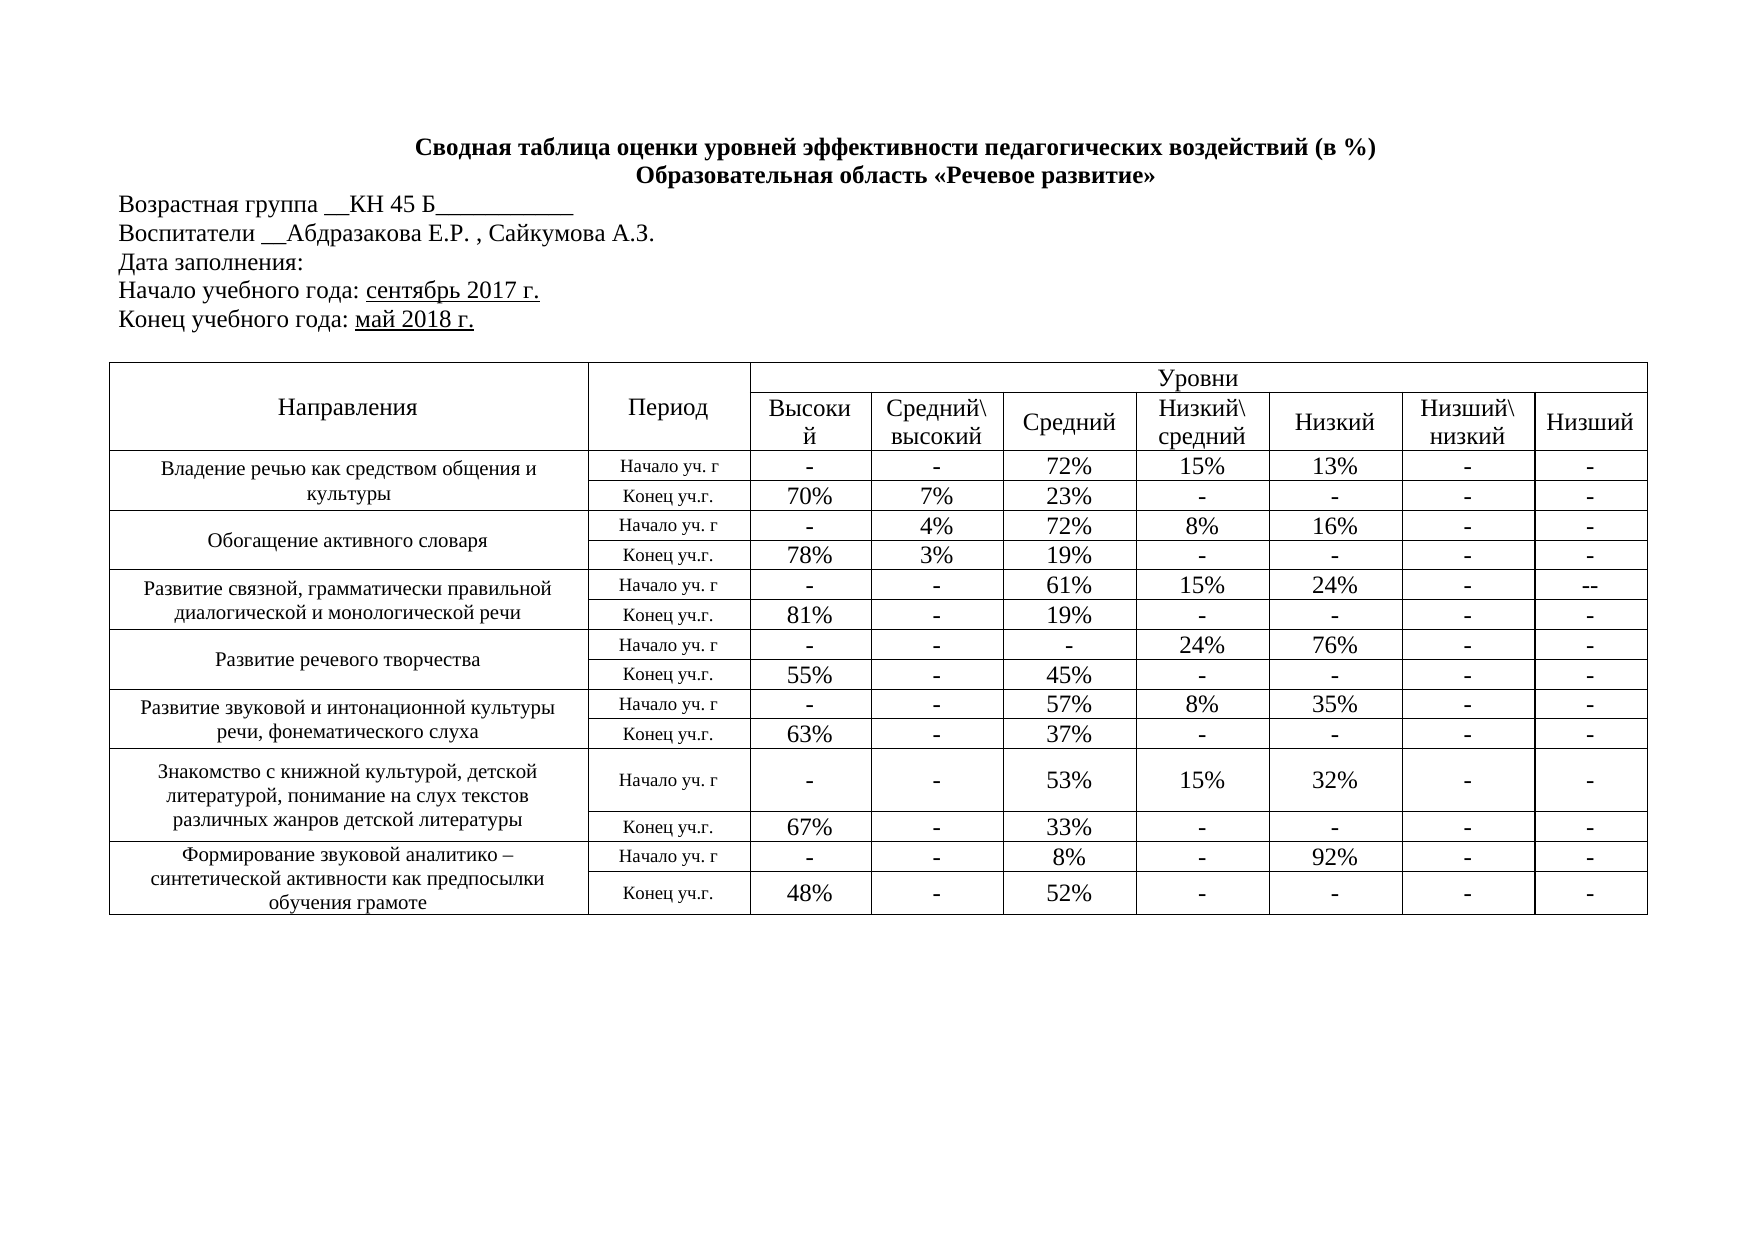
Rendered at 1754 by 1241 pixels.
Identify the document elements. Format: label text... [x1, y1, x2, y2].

table_cell Средний\ высокий [872, 393, 1003, 450]
table_cell 8% [1137, 690, 1269, 718]
table_cell - [1137, 719, 1269, 748]
table_cell 19% [1004, 541, 1136, 569]
table_cell 57% [1004, 690, 1136, 718]
table_cell 92% [1270, 842, 1402, 871]
table_cell - [751, 690, 871, 718]
table_cell - [872, 600, 1003, 629]
table_cell - [872, 451, 1003, 480]
table_cell Начало уч. г [589, 842, 750, 871]
table_cell 48% [751, 872, 871, 914]
table_cell 63% [751, 719, 871, 748]
table_cell Развитие связной, грамматически правильной диалогической и монологической речи [110, 570, 588, 629]
table_cell - [1137, 660, 1269, 688]
table_cell Конец уч.г. [589, 481, 750, 510]
table_cell Начало уч. г [589, 749, 750, 811]
table_cell 45% [1004, 660, 1136, 688]
table_cell - [1536, 481, 1647, 510]
table_cell - [1004, 630, 1136, 659]
table_cell 72% [1004, 511, 1136, 539]
table_header Уровни [751, 363, 1647, 392]
text Возрастная группа __КН 45 Б___________ [118, 189, 1636, 218]
table_cell 78% [751, 541, 871, 569]
table_cell 15% [1137, 570, 1269, 599]
text Образовательная область «Речевое развитие» [121, 161, 1633, 189]
table_cell Обогащение активного словаря [110, 511, 588, 569]
text Воспитатели __Абдразакова Е.Р. , Сайкумова А.З. [118, 218, 1636, 247]
table_cell 72% [1004, 451, 1136, 480]
table_cell 61% [1004, 570, 1136, 599]
table_cell - [872, 842, 1003, 871]
table_cell Начало уч. г [589, 451, 750, 480]
table_cell - [1270, 872, 1402, 914]
table_cell - [1403, 451, 1534, 480]
table_cell Конец уч.г. [589, 719, 750, 748]
table_cell - [1137, 872, 1269, 914]
table_cell - [1536, 630, 1647, 659]
table_cell - [1536, 749, 1647, 811]
table_cell Развитие звуковой и интонационной культуры речи, фонематического слуха [110, 690, 588, 748]
table_cell Низкий [1270, 393, 1402, 450]
table_cell - [872, 690, 1003, 718]
table_cell 3% [872, 541, 1003, 569]
table_cell - [1536, 541, 1647, 569]
table_cell 32% [1270, 749, 1402, 811]
table_cell 33% [1004, 812, 1136, 841]
table_cell 35% [1270, 690, 1402, 718]
table_cell - [1536, 690, 1647, 718]
table_cell - [1137, 541, 1269, 569]
table_cell - [1270, 719, 1402, 748]
table_cell - [1403, 690, 1534, 718]
table_cell Развитие речевого творчества [110, 630, 588, 688]
table_cell 53% [1004, 749, 1136, 811]
table_cell - [872, 749, 1003, 811]
table_cell - [1403, 812, 1534, 841]
table_cell -- [1536, 570, 1647, 599]
table_cell - [751, 511, 871, 539]
table_cell Владение речью как средством общения и культуры [110, 451, 588, 510]
table_cell Низший [1536, 393, 1647, 450]
table_cell - [1137, 812, 1269, 841]
table_cell 8% [1137, 511, 1269, 539]
table_cell Начало уч. г [589, 511, 750, 539]
table_cell 23% [1004, 481, 1136, 510]
table_cell Конец уч.г. [589, 872, 750, 914]
table_cell - [1536, 600, 1647, 629]
table_cell Конец уч.г. [589, 660, 750, 688]
table_cell - [1270, 660, 1402, 688]
table_cell Низкий\ средний [1137, 393, 1269, 450]
table_cell - [872, 660, 1003, 688]
table_cell - [1536, 719, 1647, 748]
table_cell - [1403, 719, 1534, 748]
table_cell - [1403, 511, 1534, 539]
table_cell - [751, 451, 871, 480]
table_cell - [1536, 511, 1647, 539]
table_cell Начало уч. г [589, 570, 750, 599]
table_cell - [872, 570, 1003, 599]
table_cell - [751, 630, 871, 659]
table_cell Начало уч. г [589, 630, 750, 659]
table_cell - [1536, 842, 1647, 871]
table_cell Начало уч. г [589, 690, 750, 718]
table_cell - [872, 872, 1003, 914]
table_header Период [589, 363, 750, 450]
table_cell - [1403, 600, 1534, 629]
table_cell 15% [1137, 451, 1269, 480]
table_cell - [1270, 541, 1402, 569]
table_cell - [1403, 541, 1534, 569]
table_header Направления [110, 363, 588, 450]
table_cell - [1137, 600, 1269, 629]
table_cell - [1403, 842, 1534, 871]
table_cell - [1536, 812, 1647, 841]
table_cell - [1403, 570, 1534, 599]
table_cell 7% [872, 481, 1003, 510]
table_cell 4% [872, 511, 1003, 539]
table_cell 8% [1004, 842, 1136, 871]
table_cell 76% [1270, 630, 1402, 659]
table_cell 15% [1137, 749, 1269, 811]
table_cell - [872, 630, 1003, 659]
table_cell - [751, 570, 871, 599]
table_cell Высокий [751, 393, 871, 450]
table_cell 52% [1004, 872, 1136, 914]
table_cell 19% [1004, 600, 1136, 629]
table_cell Формирование звуковой аналитико – синтетической активности как предпосылки обучения грамоте [110, 842, 588, 914]
table_cell 24% [1270, 570, 1402, 599]
table_cell 67% [751, 812, 871, 841]
table_cell 13% [1270, 451, 1402, 480]
table_cell 24% [1137, 630, 1269, 659]
table_cell - [1270, 600, 1402, 629]
table_cell - [872, 719, 1003, 748]
table_cell - [1403, 481, 1534, 510]
table_cell - [1536, 451, 1647, 480]
text Начало учебного года: сентябрь 2017 г. [118, 276, 1636, 304]
table_cell - [1137, 842, 1269, 871]
table_cell Конец уч.г. [589, 812, 750, 841]
text Конец учебного года: май 2018 г. [118, 304, 1636, 333]
table_cell Низший\ низкий [1403, 393, 1534, 450]
table_cell Конец уч.г. [589, 600, 750, 629]
text Сводная таблица оценки уровней эффективности педагогических воздействий (в %) [121, 132, 1633, 161]
table_cell - [872, 812, 1003, 841]
table_cell 81% [751, 600, 871, 629]
table_cell - [1403, 660, 1534, 688]
table_cell - [1270, 481, 1402, 510]
table_cell - [751, 749, 871, 811]
table_cell - [1270, 812, 1402, 841]
table_cell Конец уч.г. [589, 541, 750, 569]
table_cell 37% [1004, 719, 1136, 748]
table_cell - [1403, 872, 1534, 914]
table_cell 16% [1270, 511, 1402, 539]
table_cell - [1403, 630, 1534, 659]
table_cell - [1536, 872, 1647, 914]
table_cell - [1403, 749, 1534, 811]
table_cell - [1137, 481, 1269, 510]
table_cell 55% [751, 660, 871, 688]
table_cell Средний [1004, 393, 1136, 450]
table_cell - [1536, 660, 1647, 688]
table_cell Знакомство с книжной культурой, детской литературой, понимание на слух текстов различных жанров детской литературы [110, 749, 588, 841]
table_cell - [751, 842, 871, 871]
text Дата заполнения: [118, 247, 1636, 276]
table_cell 70% [751, 481, 871, 510]
